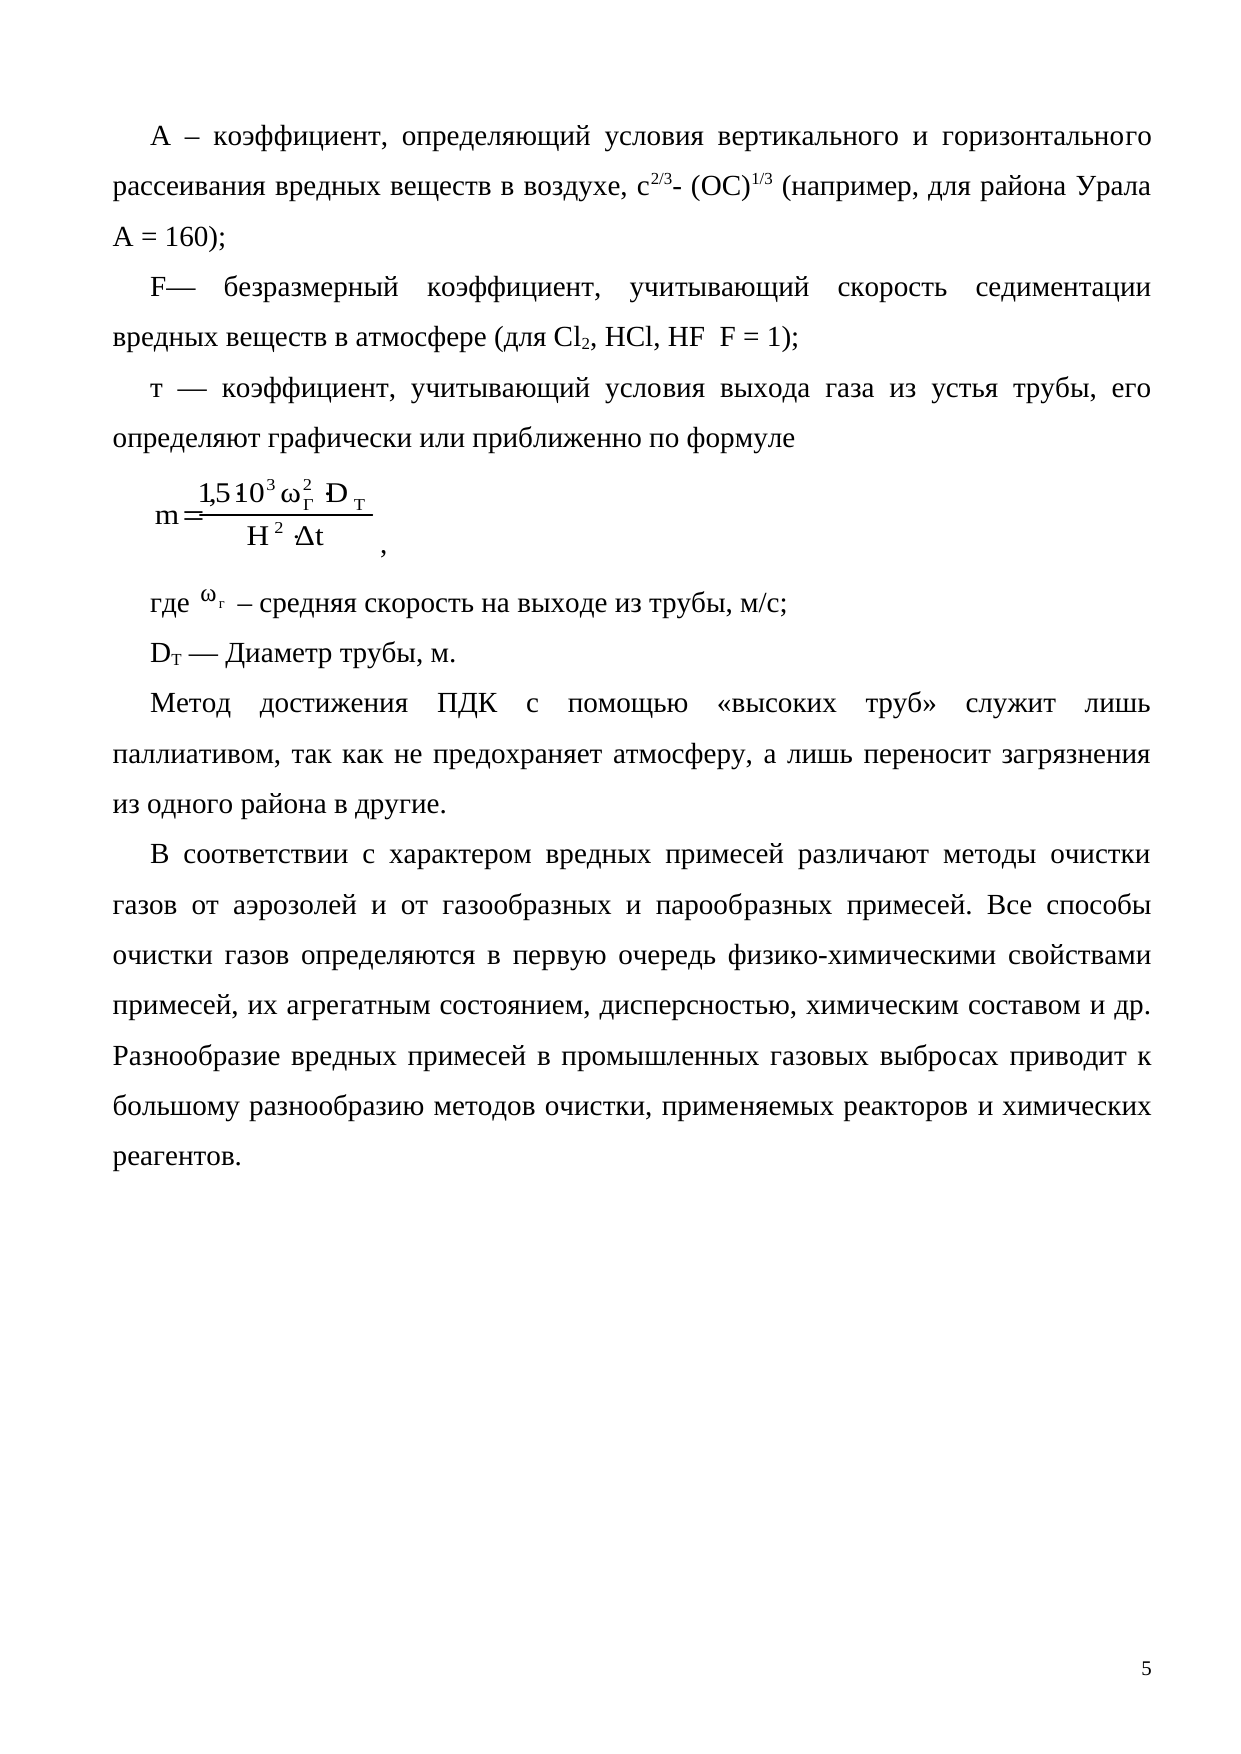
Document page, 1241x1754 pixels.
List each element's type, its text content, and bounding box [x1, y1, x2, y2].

text DT — Диаметр трубы, м. [112, 635, 1152, 669]
text A – коэффициент, определяющий условия вертикального и горизонтального рассеивания вредных веществ в воздухе, с2/3- (ОС)1/3 (например, для района Урала А = 160); [112, 118, 1152, 252]
text Метод достижения ПДК с помощью «высоких труб» служит лишь паллиативом, так как не предохраняет атмосферу, а лишь переносит загрязнения из одного района в другие. [112, 686, 1152, 820]
text т — коэффициент, учитывающий условия выхода газа из устья трубы, его определяют графически или приближенно по формуле [112, 370, 1152, 453]
text F— безразмерный коэффициент, учитывающий скорость седиментации вредных веществ в атмосфере (для Cl2, HCl, HF F = 1); [112, 269, 1152, 353]
text где – средняя скорость на выходе из трубы, м/с; [112, 576, 1152, 618]
text , [112, 470, 1152, 559]
text В соответствии с характером вредных примесей различают методы очистки газов от аэрозолей и от газообразных и парообразных примесей. Все способы очистки газов определяются в первую очередь физико-химическими свойствами примесей, их агрегатным состоянием, дисперсностью, химическим составом и др. Разнообразие вредных примесей в промышленных газовых выбросах приводит к большому разнообразию методов очистки, применяемых реакторов и химических реагентов. [112, 837, 1152, 1172]
